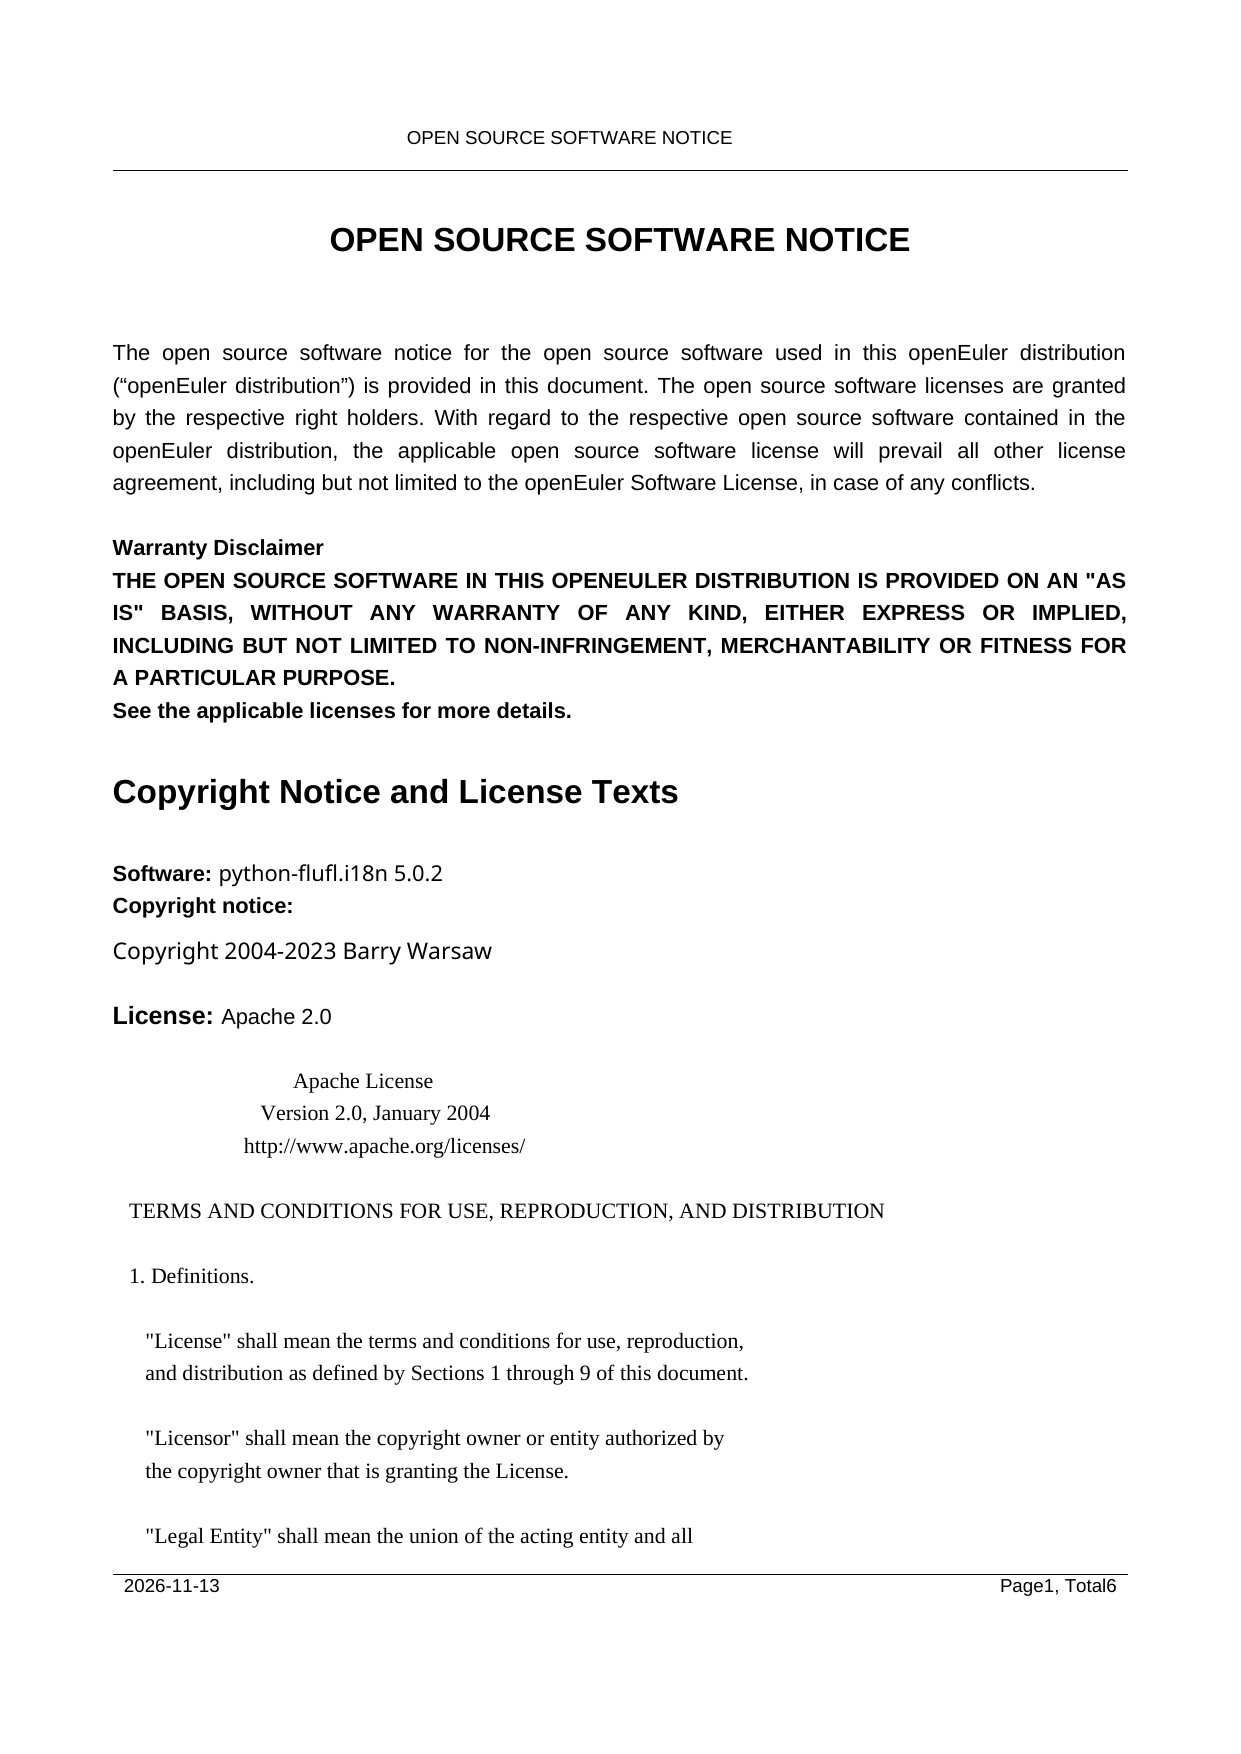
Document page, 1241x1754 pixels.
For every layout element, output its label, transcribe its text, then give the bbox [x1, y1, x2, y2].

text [112, 1031, 1128, 1551]
text The open source software notice for the open source software used in this openEuler distribution (“openEuler distribution”) is provided in this document. The open source software licenses are granted by the respective right holders. With regard to the respective open source software contained in the openEuler distribution, the applicable open source software license will prevail all other license agreement, including but not limited to the openEuler Software License, in case of any conflicts. [112, 336, 1128, 499]
title Software: python-flufl.i18n 5.0.2 [112, 856, 1128, 889]
text Copyright Notice and License Texts [112, 759, 1128, 824]
text Copyright notice: [112, 889, 1128, 921]
text OPEN SOURCE SOFTWARE NOTICE [112, 206, 1128, 271]
text THE OPEN SOURCE SOFTWARE IN THIS OPENEULER DISTRIBUTION IS PROVIDED ON AN "AS IS" BASIS, WITHOUT ANY WARRANTY OF ANY KIND, EITHER EXPRESS OR IMPLIED, INCLUDING BUT NOT LIMITED TO NON-INFRINGEMENT, MERCHANTABILITY OR FITNESS FOR A PARTICULAR PURPOSE. See the applicable licenses for more details. [112, 564, 1128, 726]
text Warranty Disclaimer [112, 531, 1128, 564]
text License: Apache 2.0 [112, 999, 1128, 1031]
text Copyright 2004-2023 Barry Warsaw [112, 934, 1128, 999]
